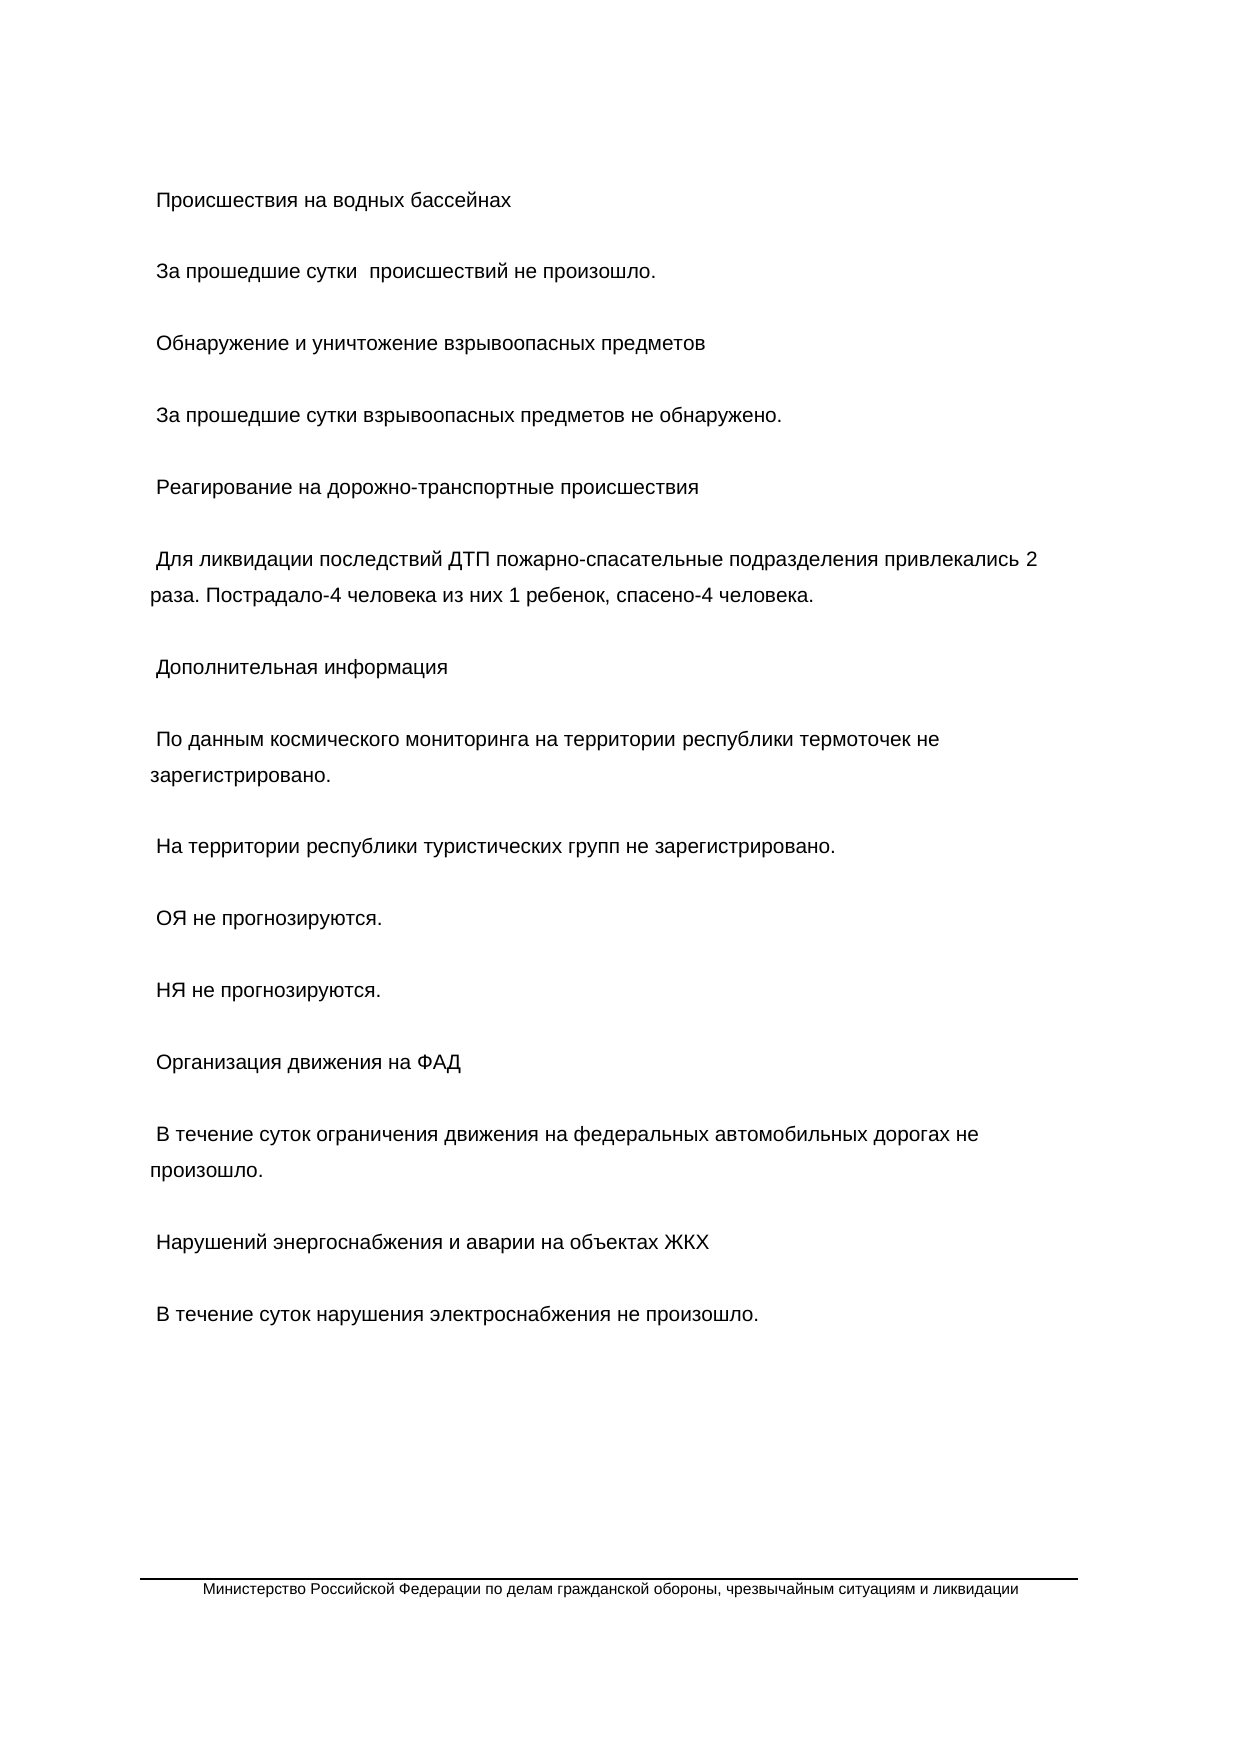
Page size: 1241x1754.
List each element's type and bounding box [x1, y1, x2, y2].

table_cell [140, 1580, 1078, 1598]
table_cell [140, 150, 1078, 1578]
